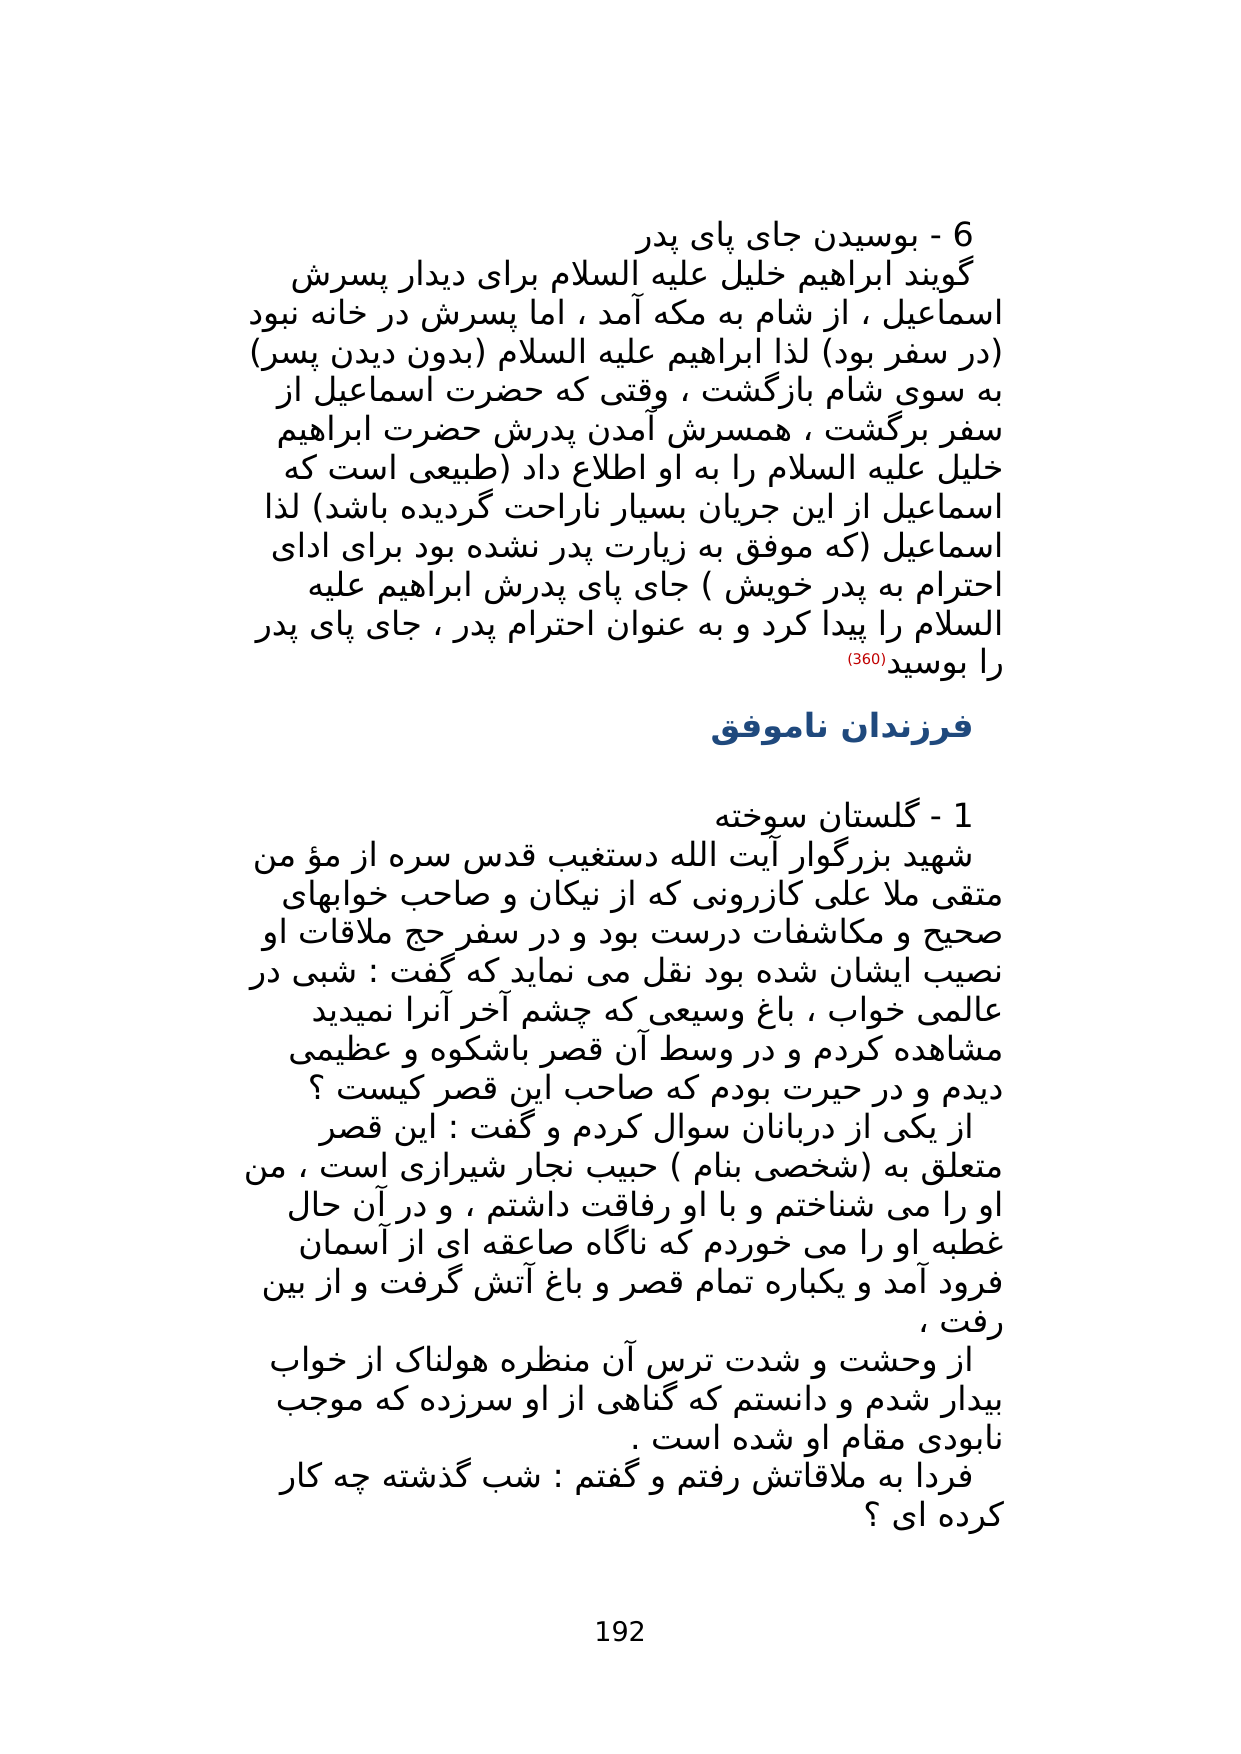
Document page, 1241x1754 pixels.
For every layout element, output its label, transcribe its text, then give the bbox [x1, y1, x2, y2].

subtitle فرزندان ناموفق [236, 707, 1004, 746]
text گویند ابراهیم خلیل علیه السلام برای دیدار پسرش اسماعیل ، از شام به مکه آمد ، اما پسرش در خانه نبود (در سفر بود) لذا ابراهیم علیه السلام (بدون دیدن پسر) به سوی شام بازگشت ، وقتی که حضرت اسماعیل از سفر برگشت ، همسرش آمدن پدرش حضرت ابراهیم خلیل علیه السلام را به او اطلاع داد (طبیعی است که اسماعیل از این جریان بسیار ناراحت گردیده باشد) لذا اسماعیل (که موفق به زیارت پدر نشده بود برای ادای احترام به پدر خویش ) جای پای پدرش ابراهیم علیه السلام را پیدا کرد و به عنوان احترام پدر ، جای پای پدر را بوسید(360) [236, 254, 1004, 682]
text فردا به ملاقاتش رفتم و گفتم : شب گذشته چه کار کرده ای ؟ [236, 1457, 1004, 1535]
text شهید بزرگوار آیت الله دستغیب قدس سره از مؤ من متقی ملا علی کازرونی که از نیکان و صاحب خوابهای صحیح و مکاشفات درست بود و در سفر حج ملاقات او نصیب ایشان شده بود نقل می نماید که گفت : شبی در عالمی خواب ، باغ وسیعی که چشم آخر آنرا نمیدید مشاهده کردم و در وسط آن قصر باشکوه و عظیمی دیدم و در حیرت بودم که صاحب این قصر کیست ؟ [236, 835, 1004, 1107]
text 1 - گلستان سوخته [236, 796, 1004, 835]
text 6 - بوسیدن جای پای پدر [236, 216, 1004, 254]
text از یکی از دربانان سوال کردم و گفت : این قصر متعلق به (شخصی بنام ) حبیب نجار شیرازی است ، من او را می شناختم و با او رفاقت داشتم ، و در آن حال غطبه او را می خوردم که ناگاه صاعقه ای از آسمان فرود آمد و یکباره تمام قصر و باغ آتش گرفت و از بین رفت ، [236, 1107, 1004, 1340]
text از وحشت و شدت ترس آن منظره هولناک از خواب بیدار شدم و دانستم که گناهی از او سرزده که موجب نابودی مقام او شده است . [236, 1340, 1004, 1457]
